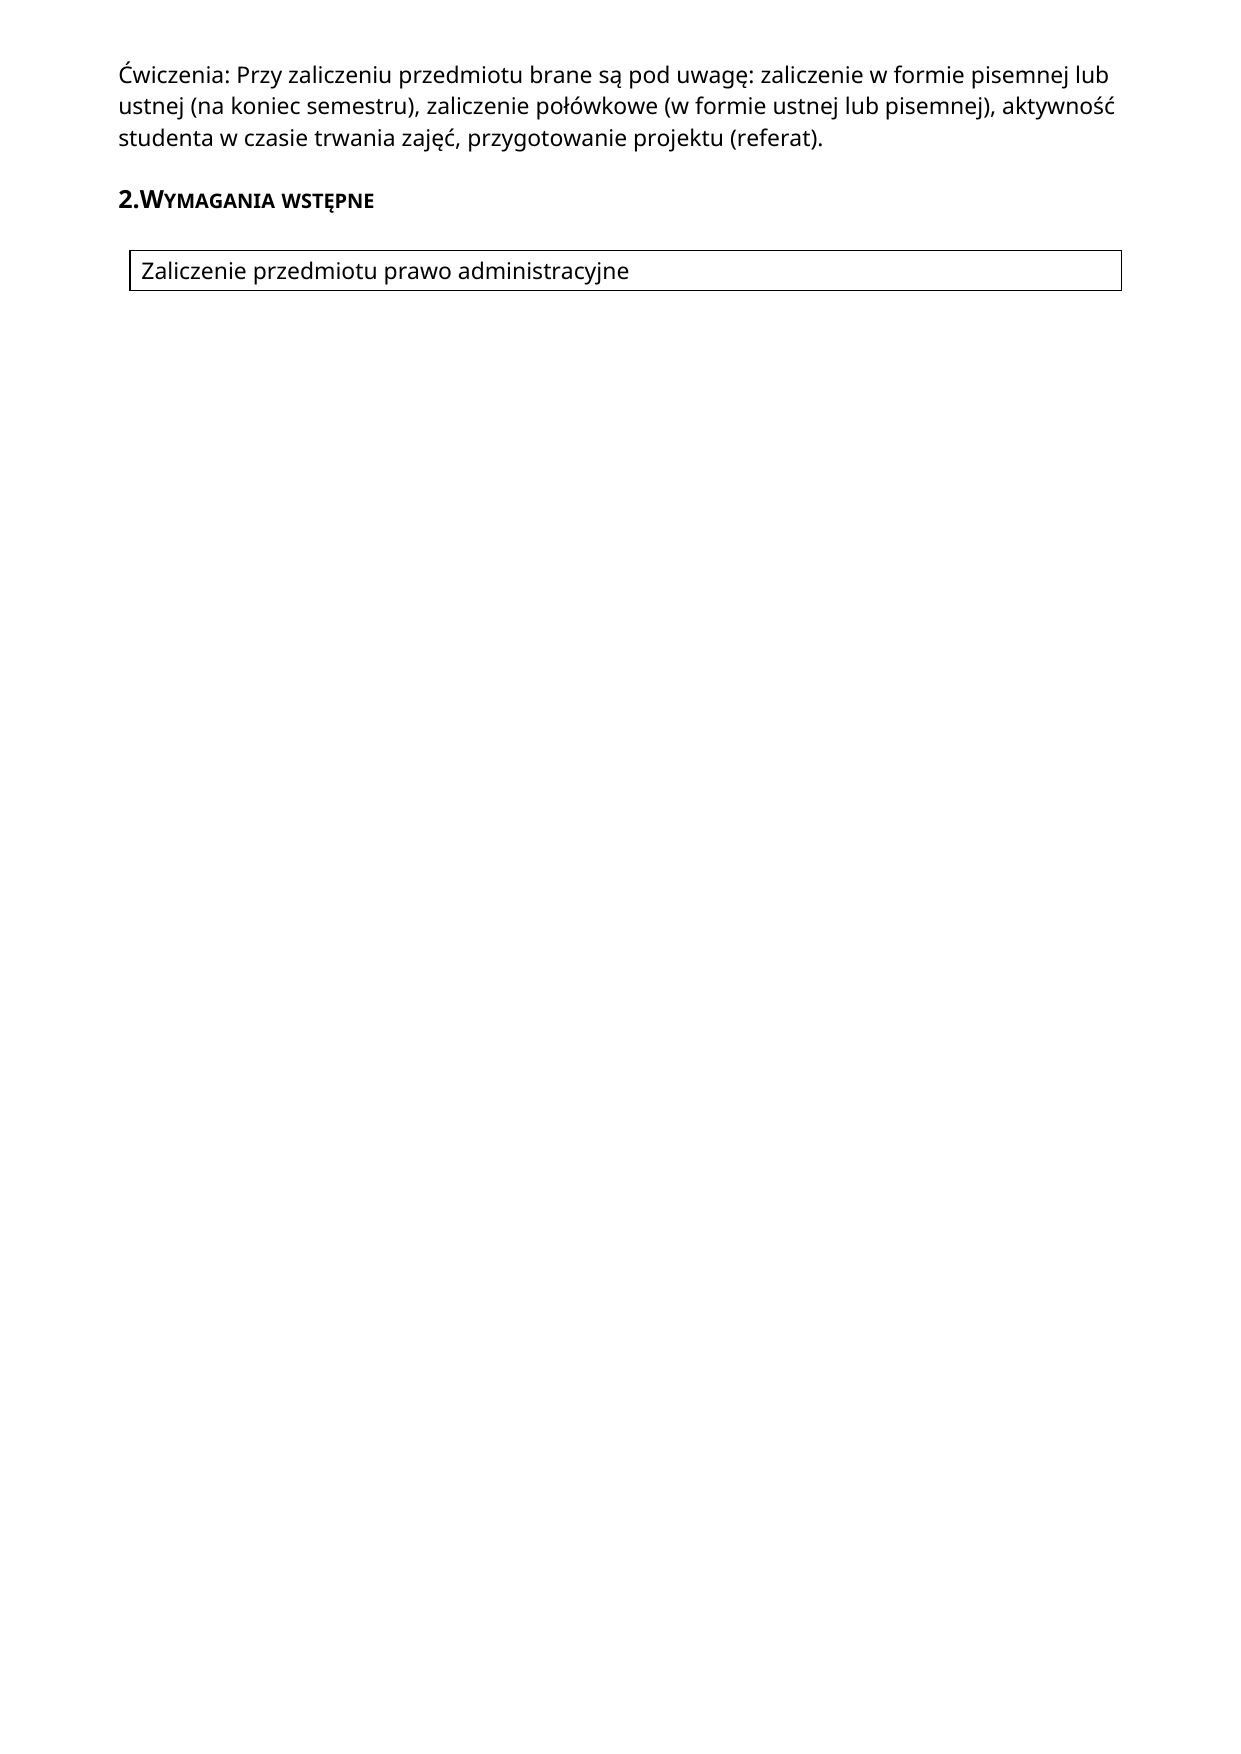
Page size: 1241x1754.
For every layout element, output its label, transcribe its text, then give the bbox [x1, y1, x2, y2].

text Ćwiczenia: Przy zaliczeniu przedmiotu brane są pod uwagę: zaliczenie w formie pisemnej lub ustnej (na koniec semestru), zaliczenie połówkowe (w formie ustnej lub pisemnej), aktywność studenta w czasie trwania zajęć, przygotowanie projektu (referat). [118, 59, 1122, 182]
table_header Zaliczenie przedmiotu prawo administracyjne [131, 251, 1121, 290]
text 2.Wymagania wstępne [118, 182, 1122, 216]
